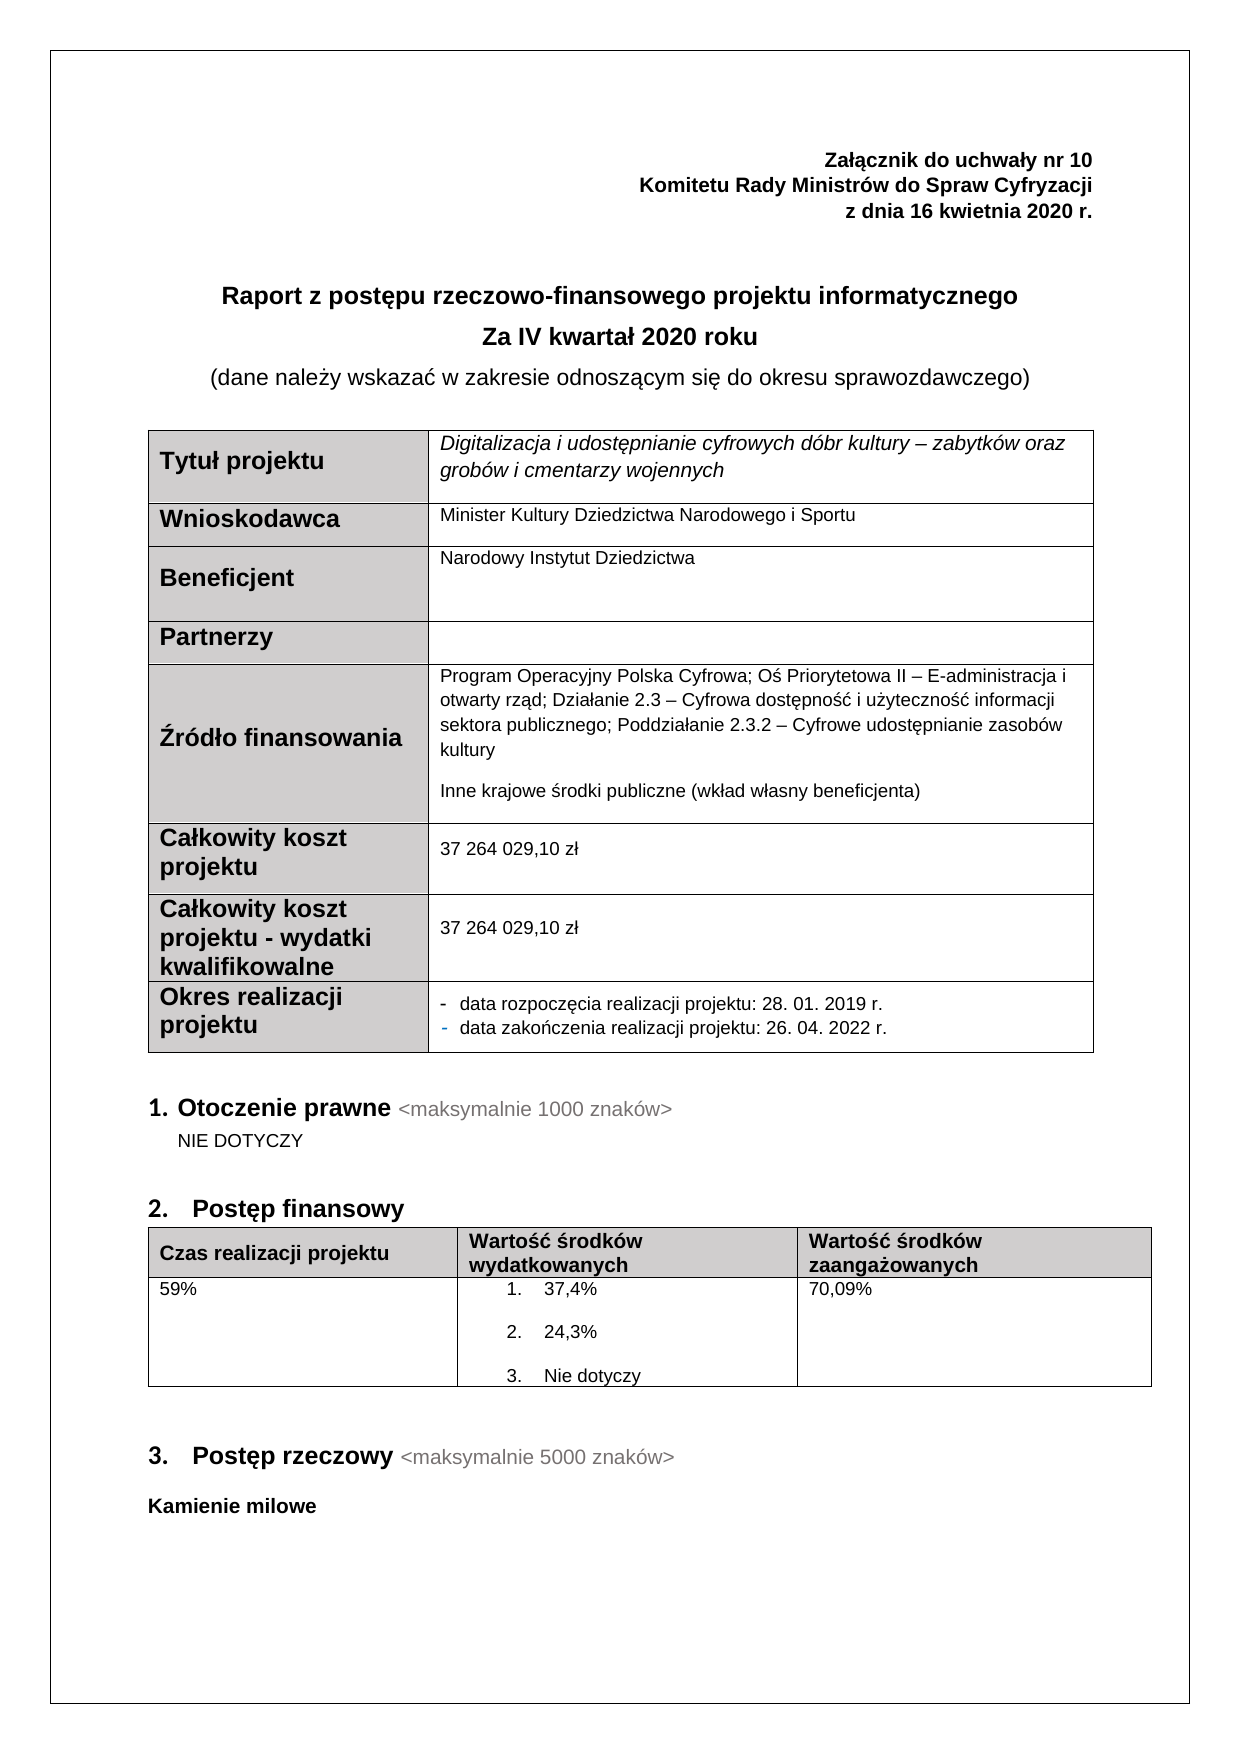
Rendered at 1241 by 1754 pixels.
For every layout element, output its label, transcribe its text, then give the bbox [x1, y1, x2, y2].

table_cell 37 264 029,10 zł [429, 895, 1093, 981]
text Załącznik do uchwały nr 10 [148, 147, 1093, 171]
table_cell 37,4% 24,3% Nie dotyczy [458, 1278, 797, 1386]
table_cell Całkowity koszt projektu - wydatki kwalifikowalne [149, 895, 428, 981]
table_cell data rozpoczęcia realizacji projektu: 28. 01. 2019 r. data zakończenia realizacji projektu: 26. 04. 2022 r. [429, 982, 1093, 1052]
table_cell 70,09% [798, 1278, 1151, 1386]
text z dnia 16 kwietnia 2020 r. [148, 199, 1093, 223]
table_header Digitalizacja i udostępnianie cyfrowych dóbr kultury – zabytków oraz grobów i cmentarzy wojennych [429, 431, 1093, 502]
table_cell Program Operacyjny Polska Cyfrowa; Oś Priorytetowa II – E-administracja i otwarty rząd; Działanie 2.3 – Cyfrowa dostępność i użyteczność informacji sektora publicznego; Poddziałanie 2.3.2 – Cyfrowe udostępnianie zasobów kultury Inne krajowe środki publiczne (wkład własny beneficjenta) [429, 665, 1093, 822]
subtitle Postęp rzeczowy <maksymalnie 5000 znaków> [148, 1438, 1093, 1471]
table_header Tytuł projektu [149, 431, 428, 502]
table_cell Okres realizacji projektu [149, 982, 428, 1052]
text Komitetu Rady Ministrów do Spraw Cyfryzacji [148, 173, 1093, 197]
table_cell Źródło finansowania [149, 665, 428, 822]
subtitle Otoczenie prawne <maksymalnie 1000 znaków> [148, 1090, 1063, 1123]
table_cell Całkowity koszt projektu [149, 824, 428, 893]
table_cell [429, 622, 1093, 663]
table_cell Beneficjent [149, 547, 428, 621]
table_cell Narodowy Instytut Dziedzictwa [429, 547, 1093, 621]
table_cell 37 264 029,10 zł [429, 824, 1093, 893]
text (dane należy wskazać w zakresie odnoszącym się do okresu sprawozdawczego) [148, 363, 1093, 390]
subtitle NIE DOTYCZY [148, 1130, 1093, 1152]
subtitle Za IV kwartał 2020 roku [148, 322, 1093, 351]
subtitle Postęp finansowy [148, 1191, 1093, 1224]
table_header Wartość środków wydatkowanych [458, 1228, 797, 1277]
table_cell Wnioskodawca [149, 504, 428, 546]
text Kamienie milowe [148, 1494, 1093, 1518]
table_cell Partnerzy [149, 622, 428, 663]
table_cell 59% [149, 1278, 457, 1386]
table_header Wartość środków zaangażowanych [798, 1228, 1151, 1277]
table_header Czas realizacji projektu [149, 1228, 457, 1277]
table_cell Minister Kultury Dziedzictwa Narodowego i Sportu [429, 504, 1093, 546]
subtitle Raport z postępu rzeczowo-finansowego projektu informatycznego [148, 281, 1093, 310]
